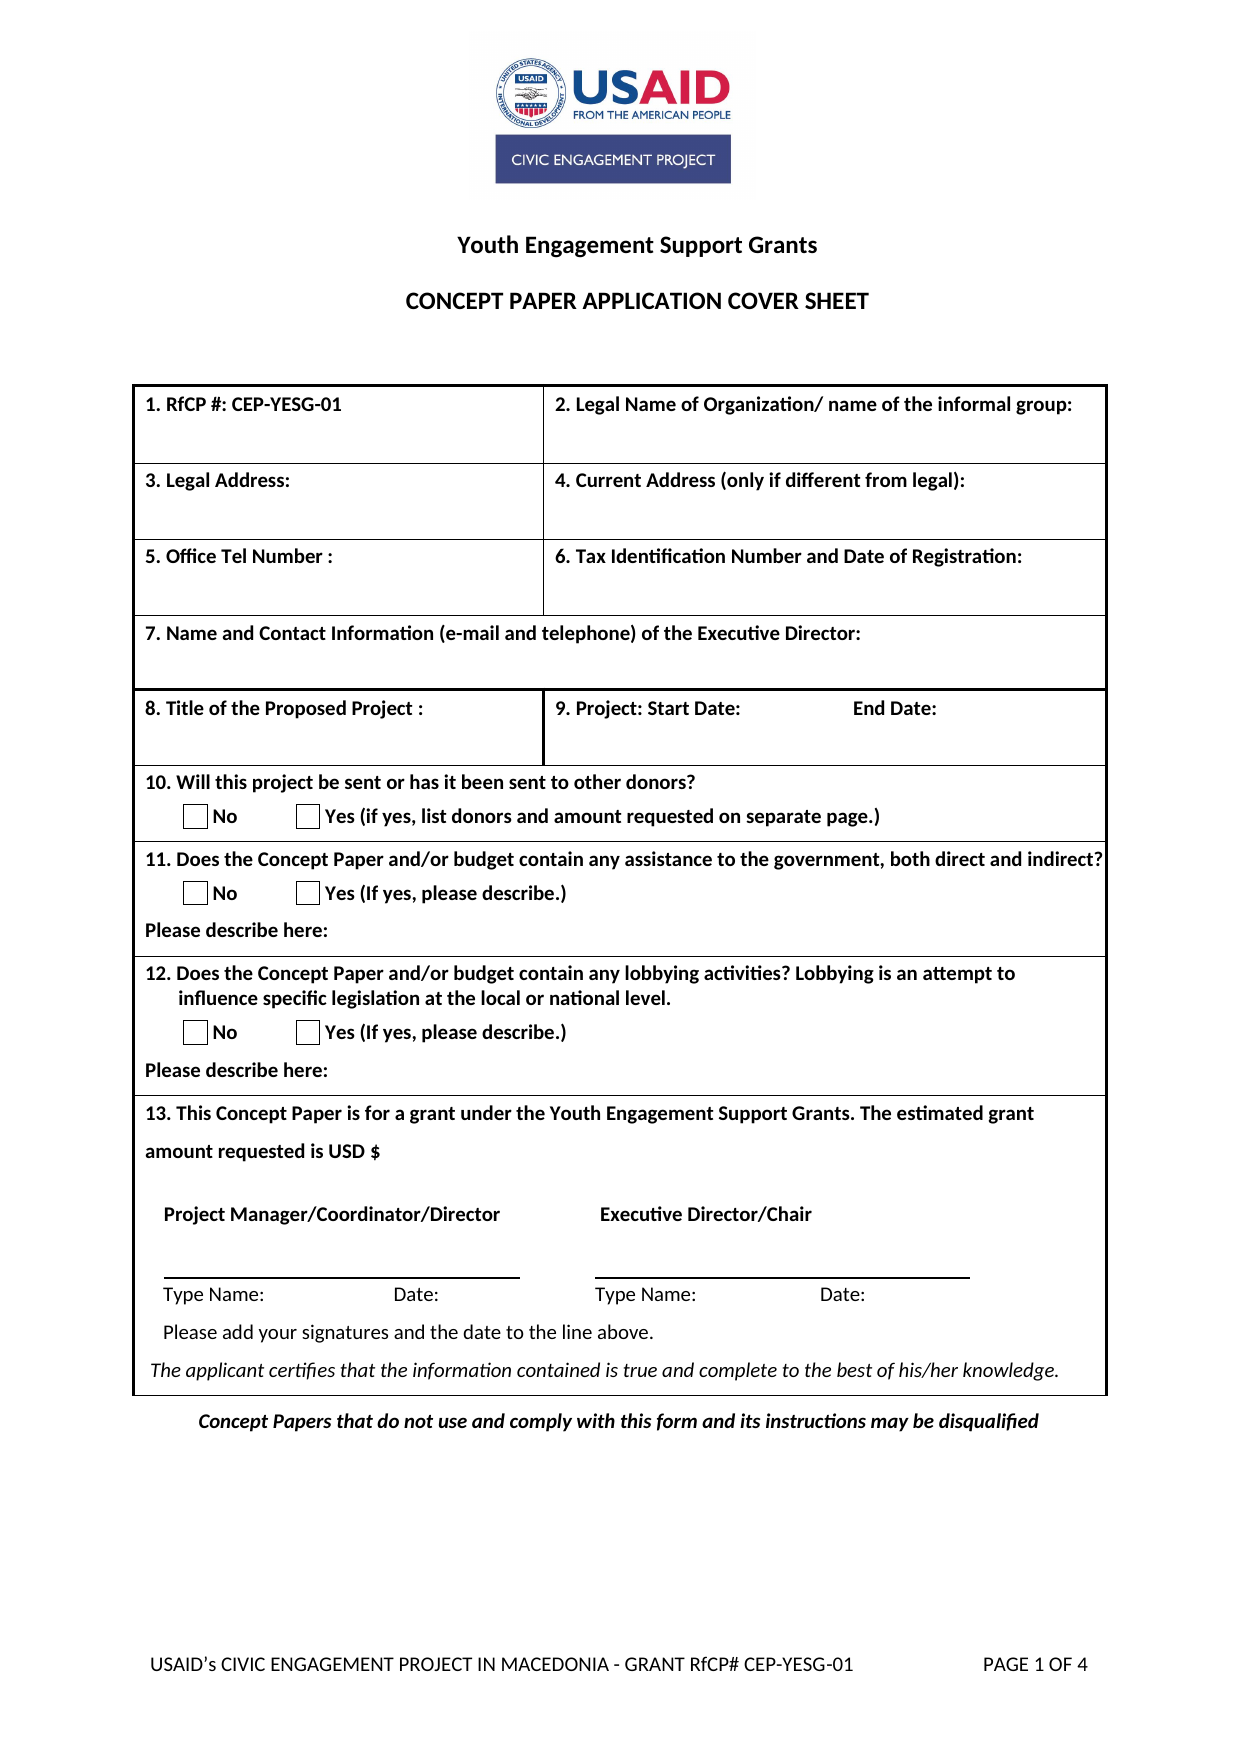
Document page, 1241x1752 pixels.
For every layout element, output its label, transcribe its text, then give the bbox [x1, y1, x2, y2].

table_cell 5. Office Tel Number : [135, 540, 543, 615]
picture [468, 31, 757, 200]
table_cell 4. Current Address (only if different from legal): [544, 464, 1105, 539]
table_cell 1. RfCP #: CEP-YESG-01 [135, 387, 543, 463]
table_cell 3. Legal Address: [135, 464, 543, 539]
table_cell 2. Legal Name of Organization/ name of the informal group: [544, 387, 1105, 463]
table_cell 7. Name and Contact Information (e-mail and telephone) of the Executive Director: [135, 616, 1105, 688]
table_cell 13. This Concept Paper is for a grant under the Youth Engagement Support Grants. The estimated grant amount requested is USD $ Project Manager/Coordinator/Director Executive Director/Chair Type Name: Date: Type Name: Date: Please add your signatures and the date to the line above. The applicant certifies that the information contained is true and complete to the best of his/her knowledge. [135, 1096, 1105, 1395]
table_cell 10. Will this project be sent or has it been sent to other donors? No Yes (if yes, list donors and amount requested on separate page.) [135, 766, 1105, 841]
table_cell 12. Does the Concept Paper and/or budget contain any lobbying activities? Lobbying is an attempt to influence specific legislation at the local or national level. No Yes (If yes, please describe.) Please describe here: [135, 957, 1105, 1095]
table_cell 9. Project: Start Date: End Date: [545, 691, 1105, 765]
table_cell 8. Title of the Proposed Project : [135, 691, 542, 765]
table_header Youth Engagement Support Grants CONCEPT PAPER APPLICATION COVER SHEET [134, 205, 1106, 384]
table_cell 11. Does the Concept Paper and/or budget contain any assistance to the government, both direct and indirect? No Yes (If yes, please describe.) Please describe here: [135, 842, 1105, 956]
text Concept Papers that do not use and comply with this form and its instructions may be disqualified [150, 1408, 1090, 1433]
table_cell 6. Tax Identification Number and Date of Registration: [544, 540, 1105, 615]
